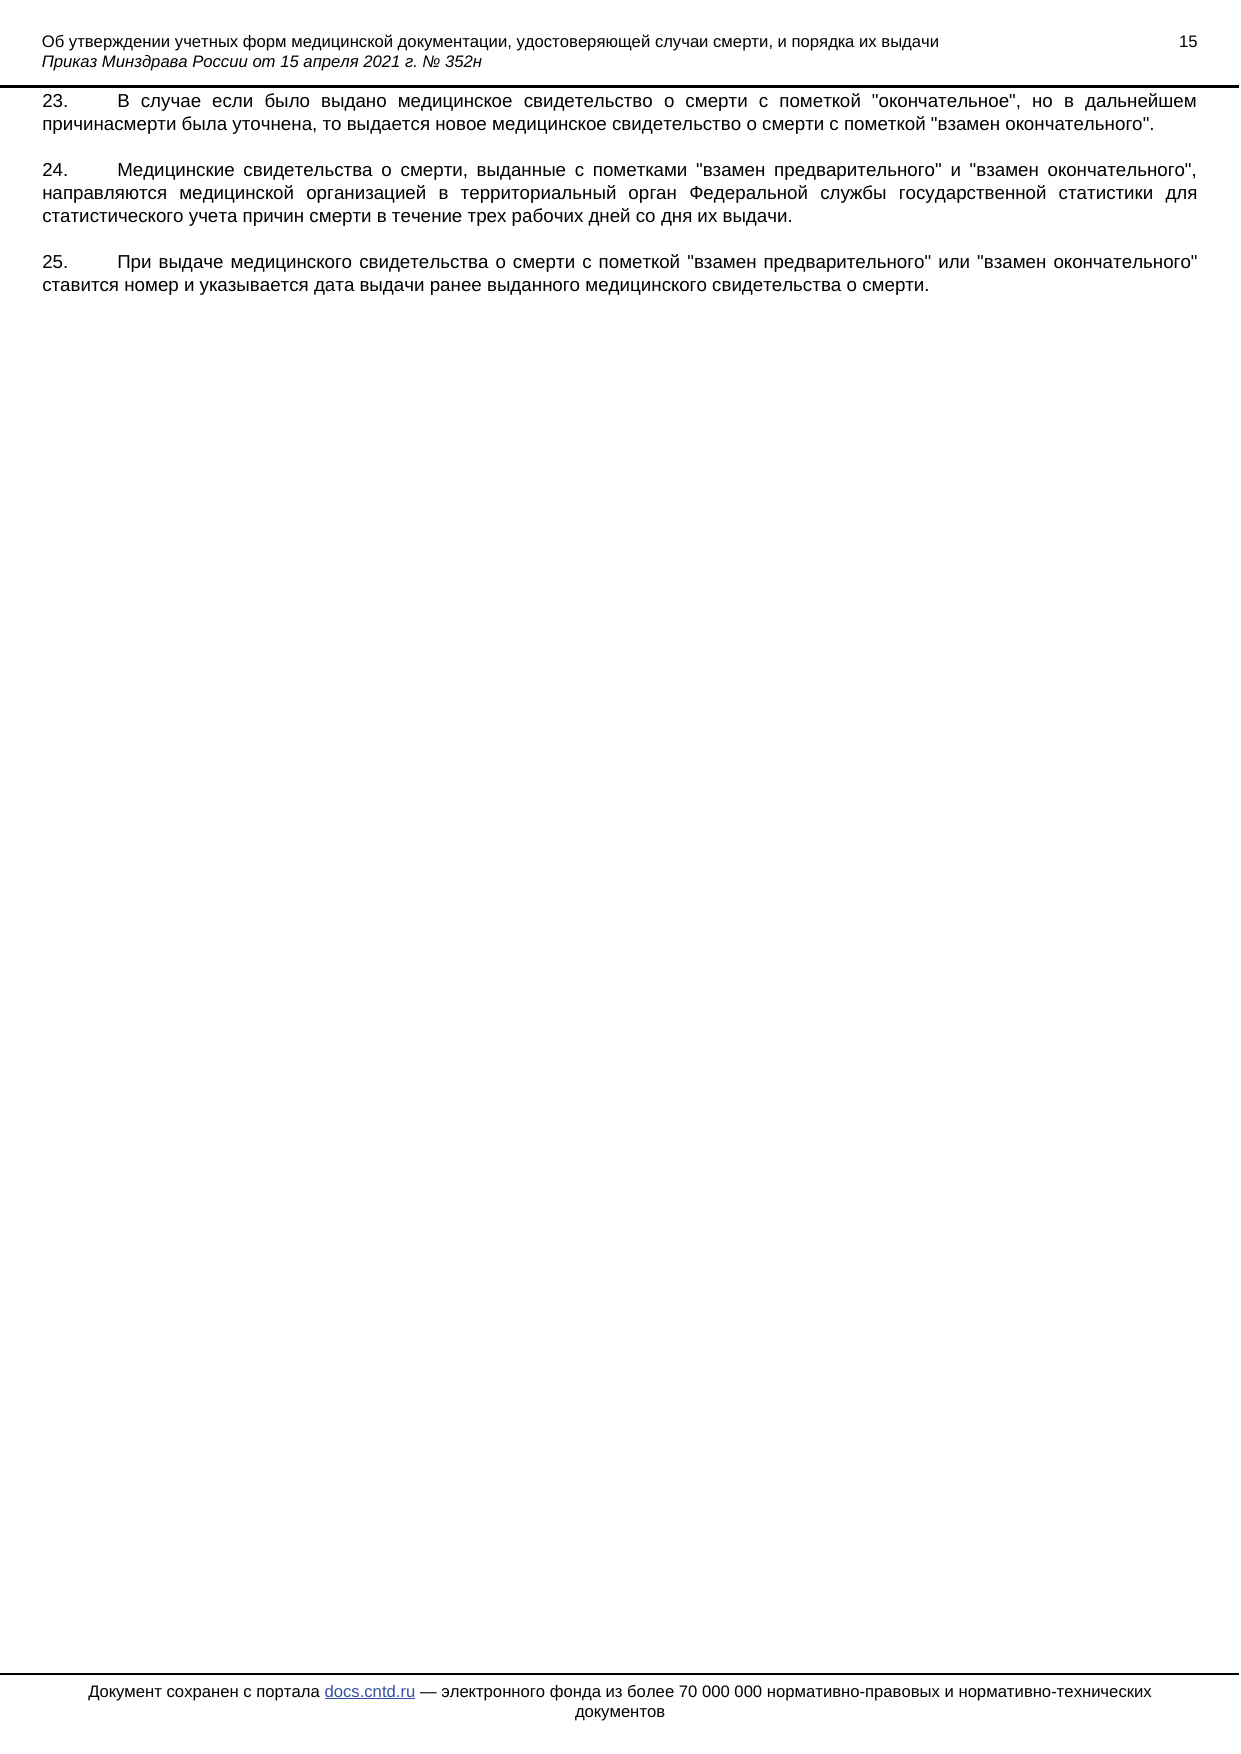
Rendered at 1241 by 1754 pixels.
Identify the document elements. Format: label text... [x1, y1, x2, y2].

list Медицинские свидетельства о смерти, выданные с пометками "взамен предварительного" и "взамен окончательного", направляются медицинской организацией в территориальный орган Федеральной службы государственной статистики для статистического учета причин смерти в течение трех рабочих дней со дня их выдачи. [42, 158, 1198, 227]
list При выдаче медицинского свидетельства о смерти с пометкой "взамен предварительного" или "взамен окончательного" ставится номер и указывается дата выдачи ранее выданного медицинского свидетельства о смерти. [42, 251, 1198, 296]
list В случае если было выдано медицинское свидетельство о смерти с пометкой "окончательное", но в дальнейшем причинасмерти была уточнена, то выдается новое медицинское свидетельство о смерти с пометкой "взамен окончательного". [42, 73, 1198, 134]
